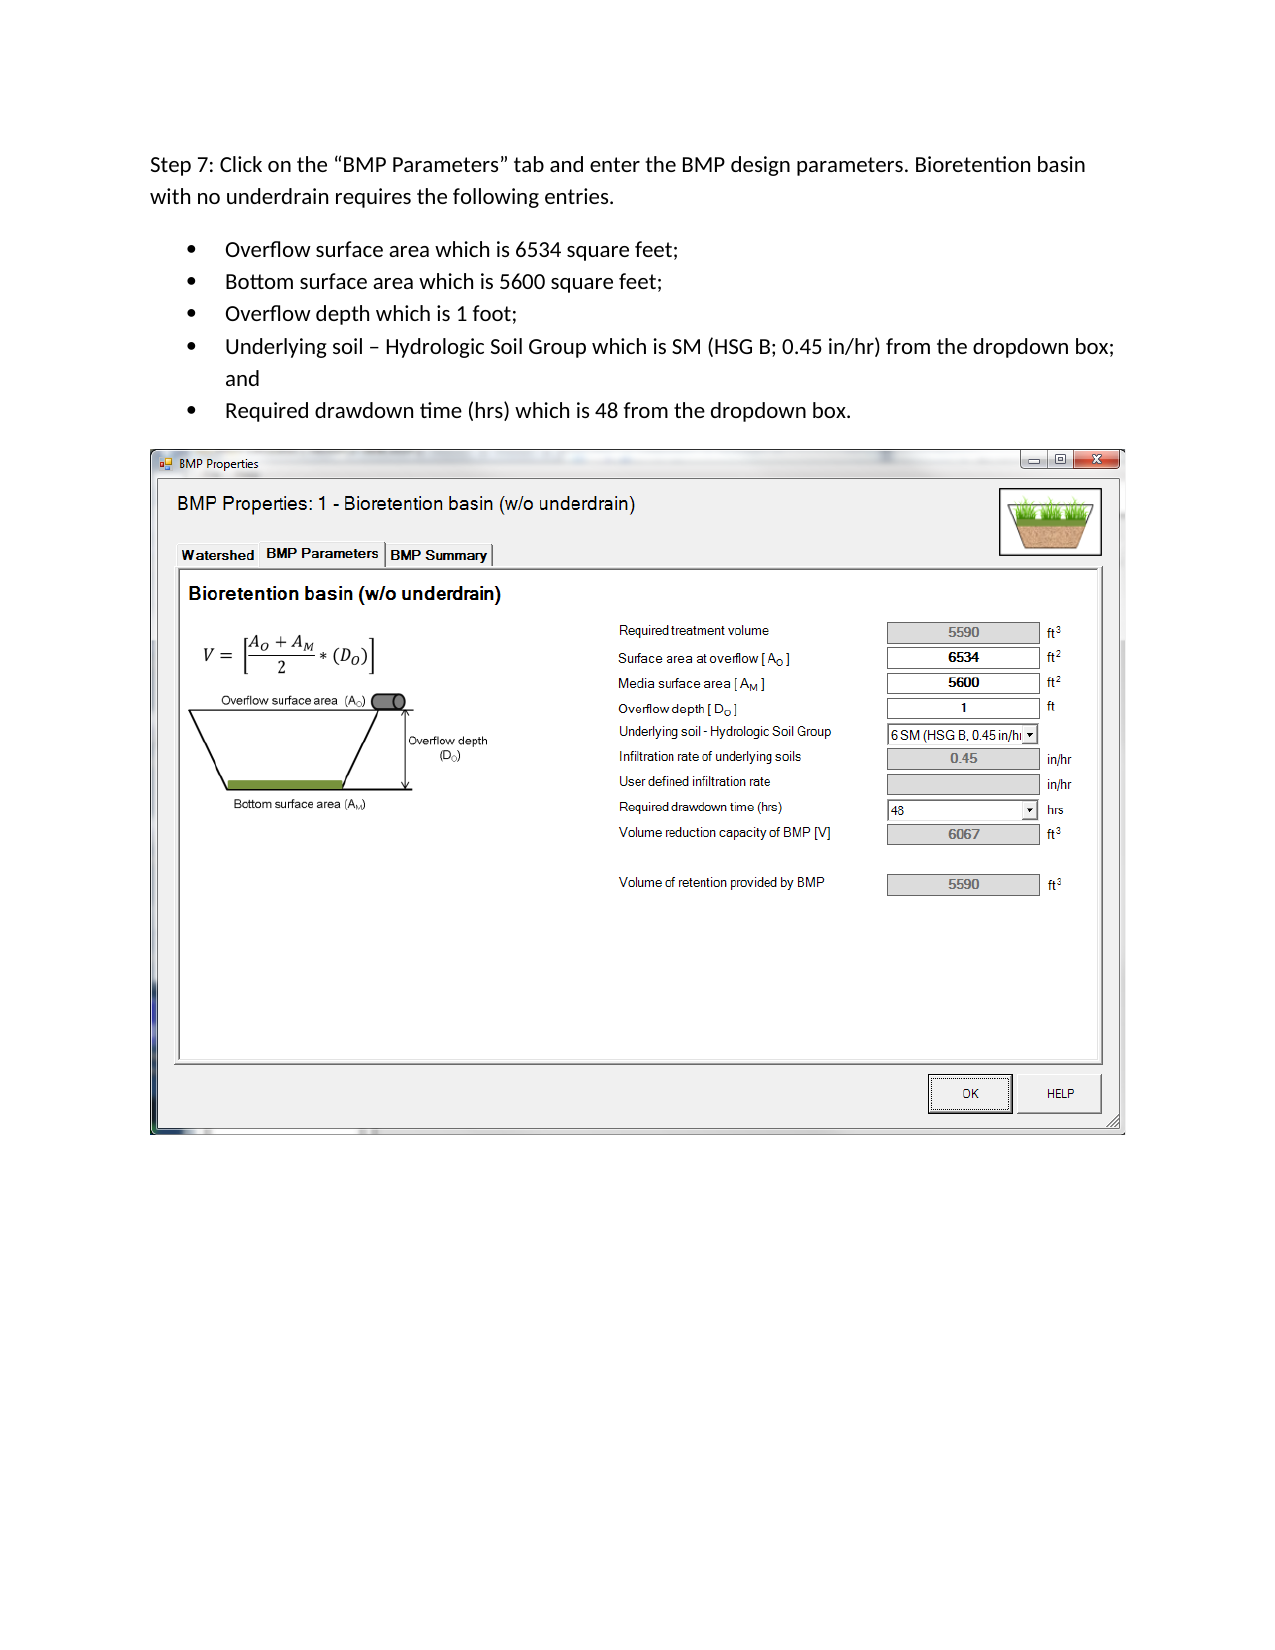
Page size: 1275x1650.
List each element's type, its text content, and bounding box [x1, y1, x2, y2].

list Bottom surface area which is 5600 square feet; [187, 267, 1125, 295]
text Step 7: Click on the “BMP Parameters” tab and enter the BMP design parameters. Bioretention basin with no underdrain requires the following entries. [150, 150, 1125, 210]
list Overflow depth which is 1 foot; [187, 299, 1125, 328]
list Underlying soil – Hydrologic Soil Group which is SM (HSG B; 0.45 in/hr) from the dropdown box; and [187, 332, 1125, 392]
list Overflow surface area which is 6534 square feet; [187, 235, 1125, 263]
picture [150, 449, 1125, 1135]
list Required drawdown time (hrs) which is 48 from the dropdown box. [187, 396, 1125, 424]
